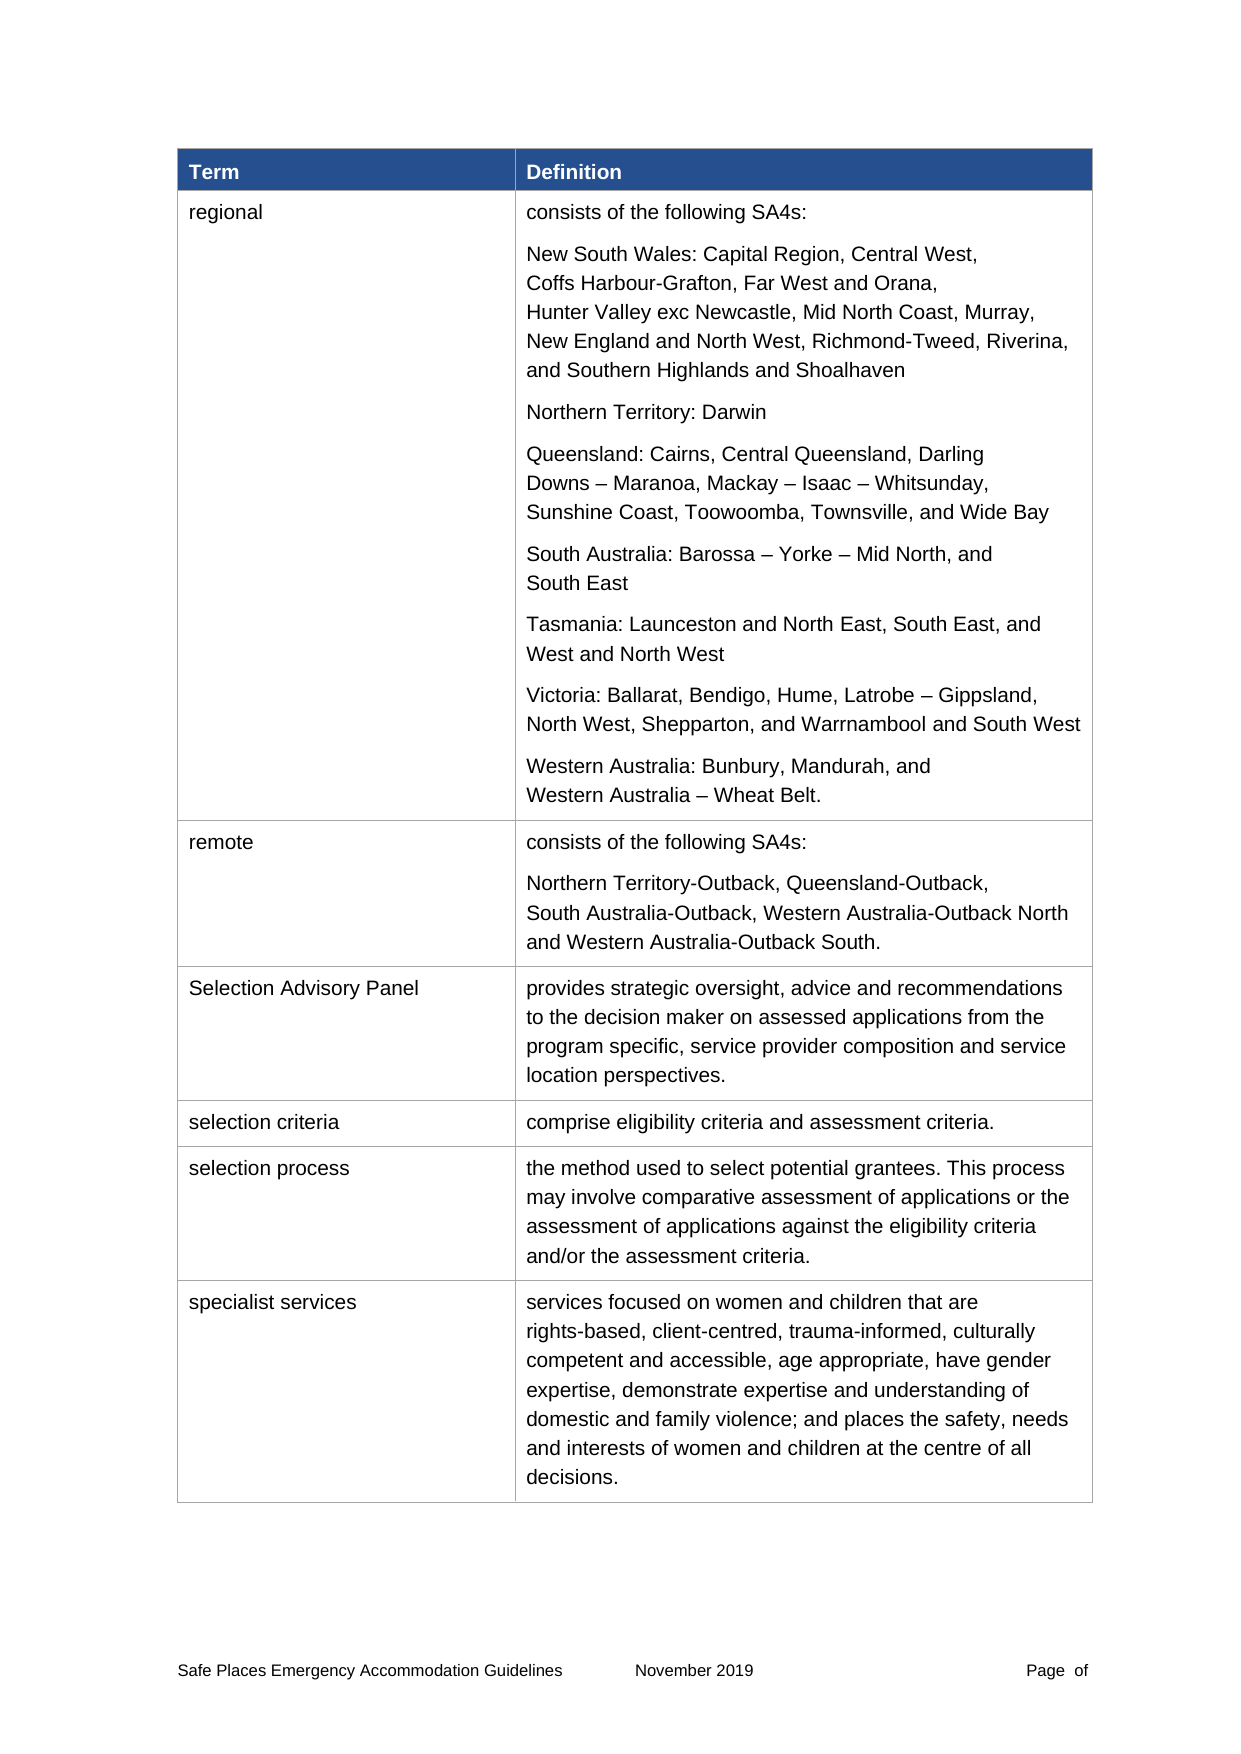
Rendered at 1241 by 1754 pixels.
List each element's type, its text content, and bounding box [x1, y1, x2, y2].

table_header Term [178, 149, 515, 190]
table_cell services focused on women and children that are rights-based, client-centred, trauma-informed, culturally competent and accessible, age appropriate, have gender expertise, demonstrate expertise and understanding of domestic and family violence; and places the safety, needs and interests of women and children at the centre of all decisions. [516, 1281, 1092, 1501]
table_cell consists of the following SA4s: New South Wales: Capital Region, Central West, Coffs Harbour-Grafton, Far West and Orana, Hunter Valley exc Newcastle, Mid North Coast, Murray, New England and North West, Richmond-Tweed, Riverina, and Southern Highlands and Shoalhaven Northern Territory: Darwin Queensland: Cairns, Central Queensland, Darling Downs – Maranoa, Mackay – Isaac – Whitsunday, Sunshine Coast, Toowoomba, Townsville, and Wide Bay South Australia: Barossa – Yorke – Mid North, and South East Tasmania: Launceston and North East, South East, and West and North West Victoria: Ballarat, Bendigo, Hume, Latrobe – Gippsland, North West, Shepparton, and Warrnambool and South West Western Australia: Bunbury, Mandurah, and Western Australia – Wheat Belt. [516, 191, 1092, 819]
table_cell remote [178, 821, 515, 966]
table_cell selection process [178, 1147, 515, 1280]
table_cell comprise eligibility criteria and assessment criteria. [516, 1101, 1092, 1146]
table_cell the method used to select potential grantees. This process may involve comparative assessment of applications or the assessment of applications against the eligibility criteria and/or the assessment criteria. [516, 1147, 1092, 1280]
table_cell provides strategic oversight, advice and recommendations to the decision maker on assessed applications from the program specific, service provider composition and service location perspectives. [516, 967, 1092, 1100]
table_cell regional [178, 191, 515, 819]
table_cell Selection Advisory Panel [178, 967, 515, 1100]
table_cell specialist services [178, 1281, 515, 1501]
table_cell selection criteria [178, 1101, 515, 1146]
table_cell consists of the following SA4s: Northern Territory-Outback, Queensland-Outback, South Australia-Outback, Western Australia-Outback North and Western Australia-Outback South. [516, 821, 1092, 966]
table_header Definition [516, 149, 1092, 190]
